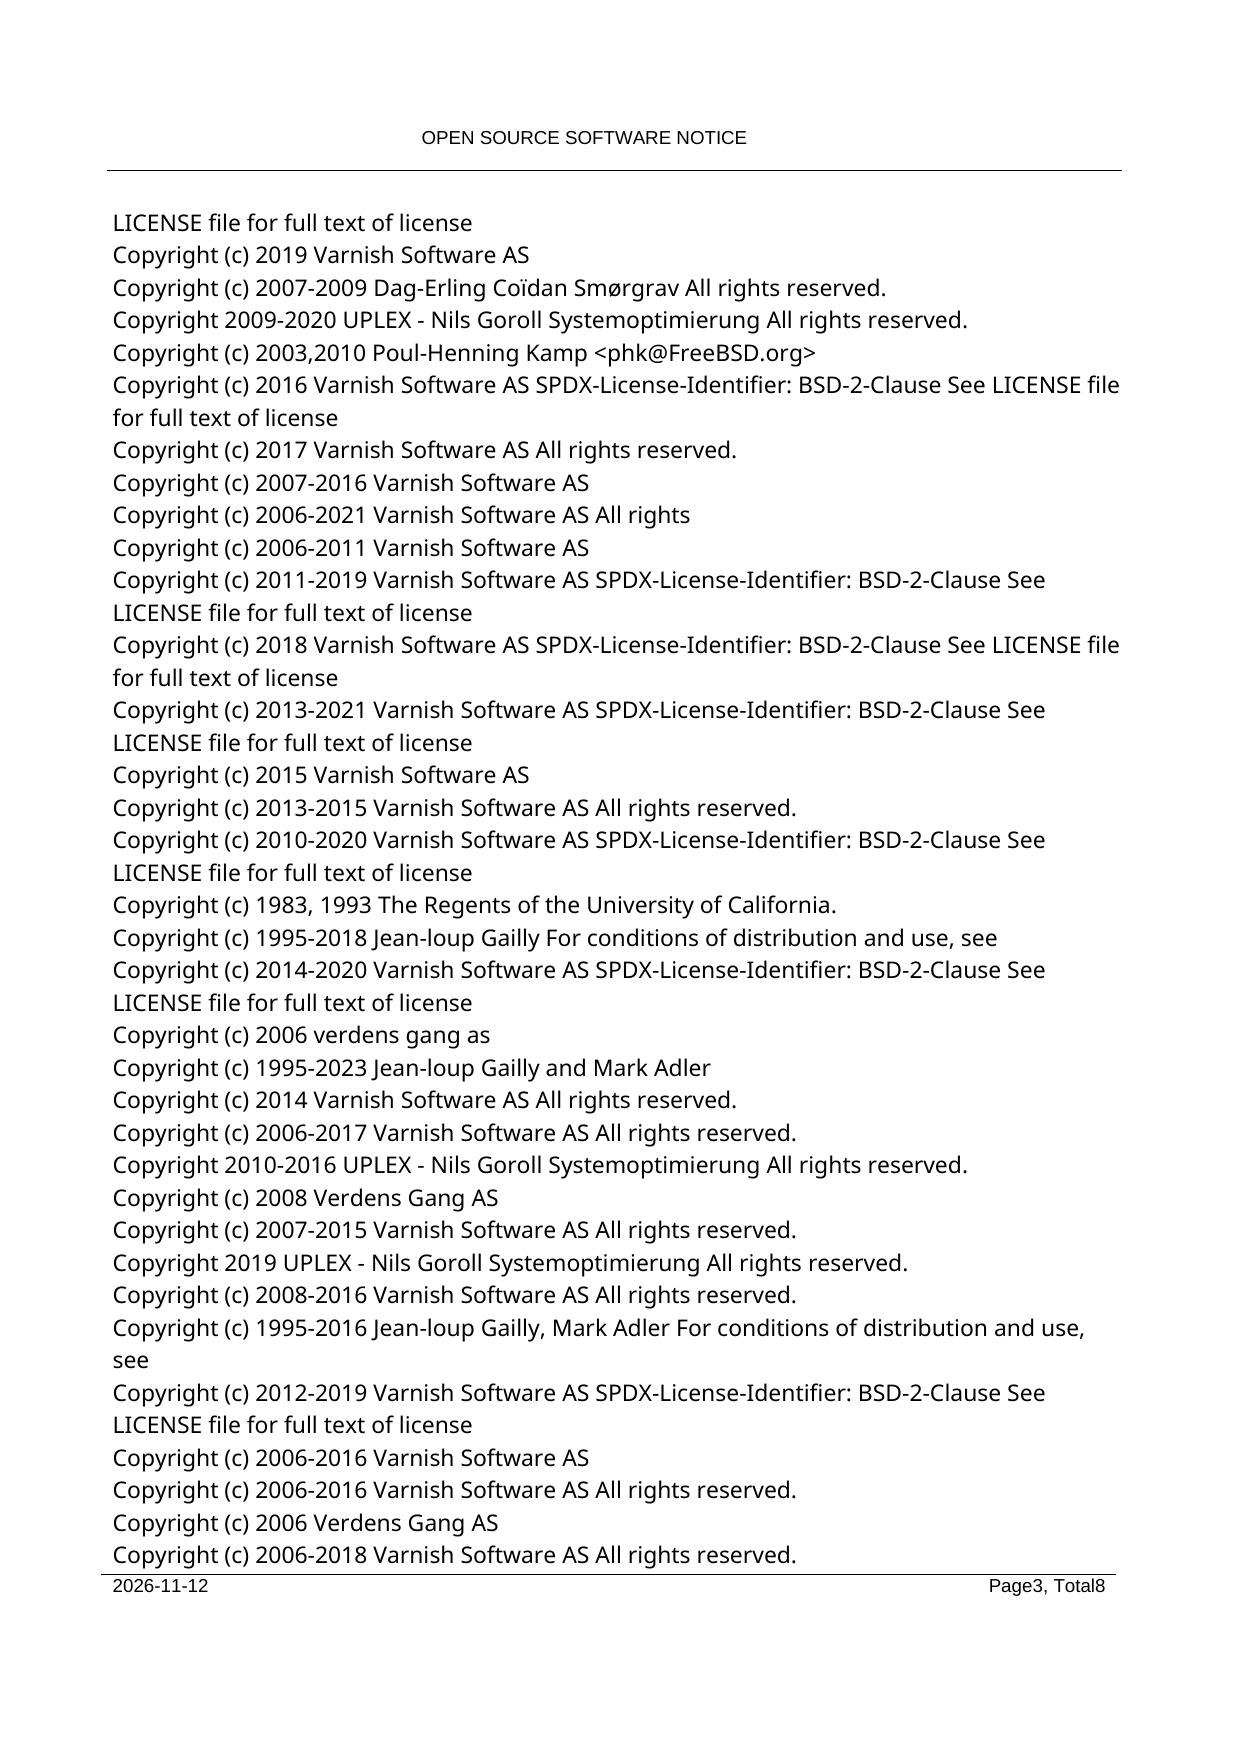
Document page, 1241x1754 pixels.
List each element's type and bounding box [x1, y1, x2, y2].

text [112, 206, 1128, 1571]
